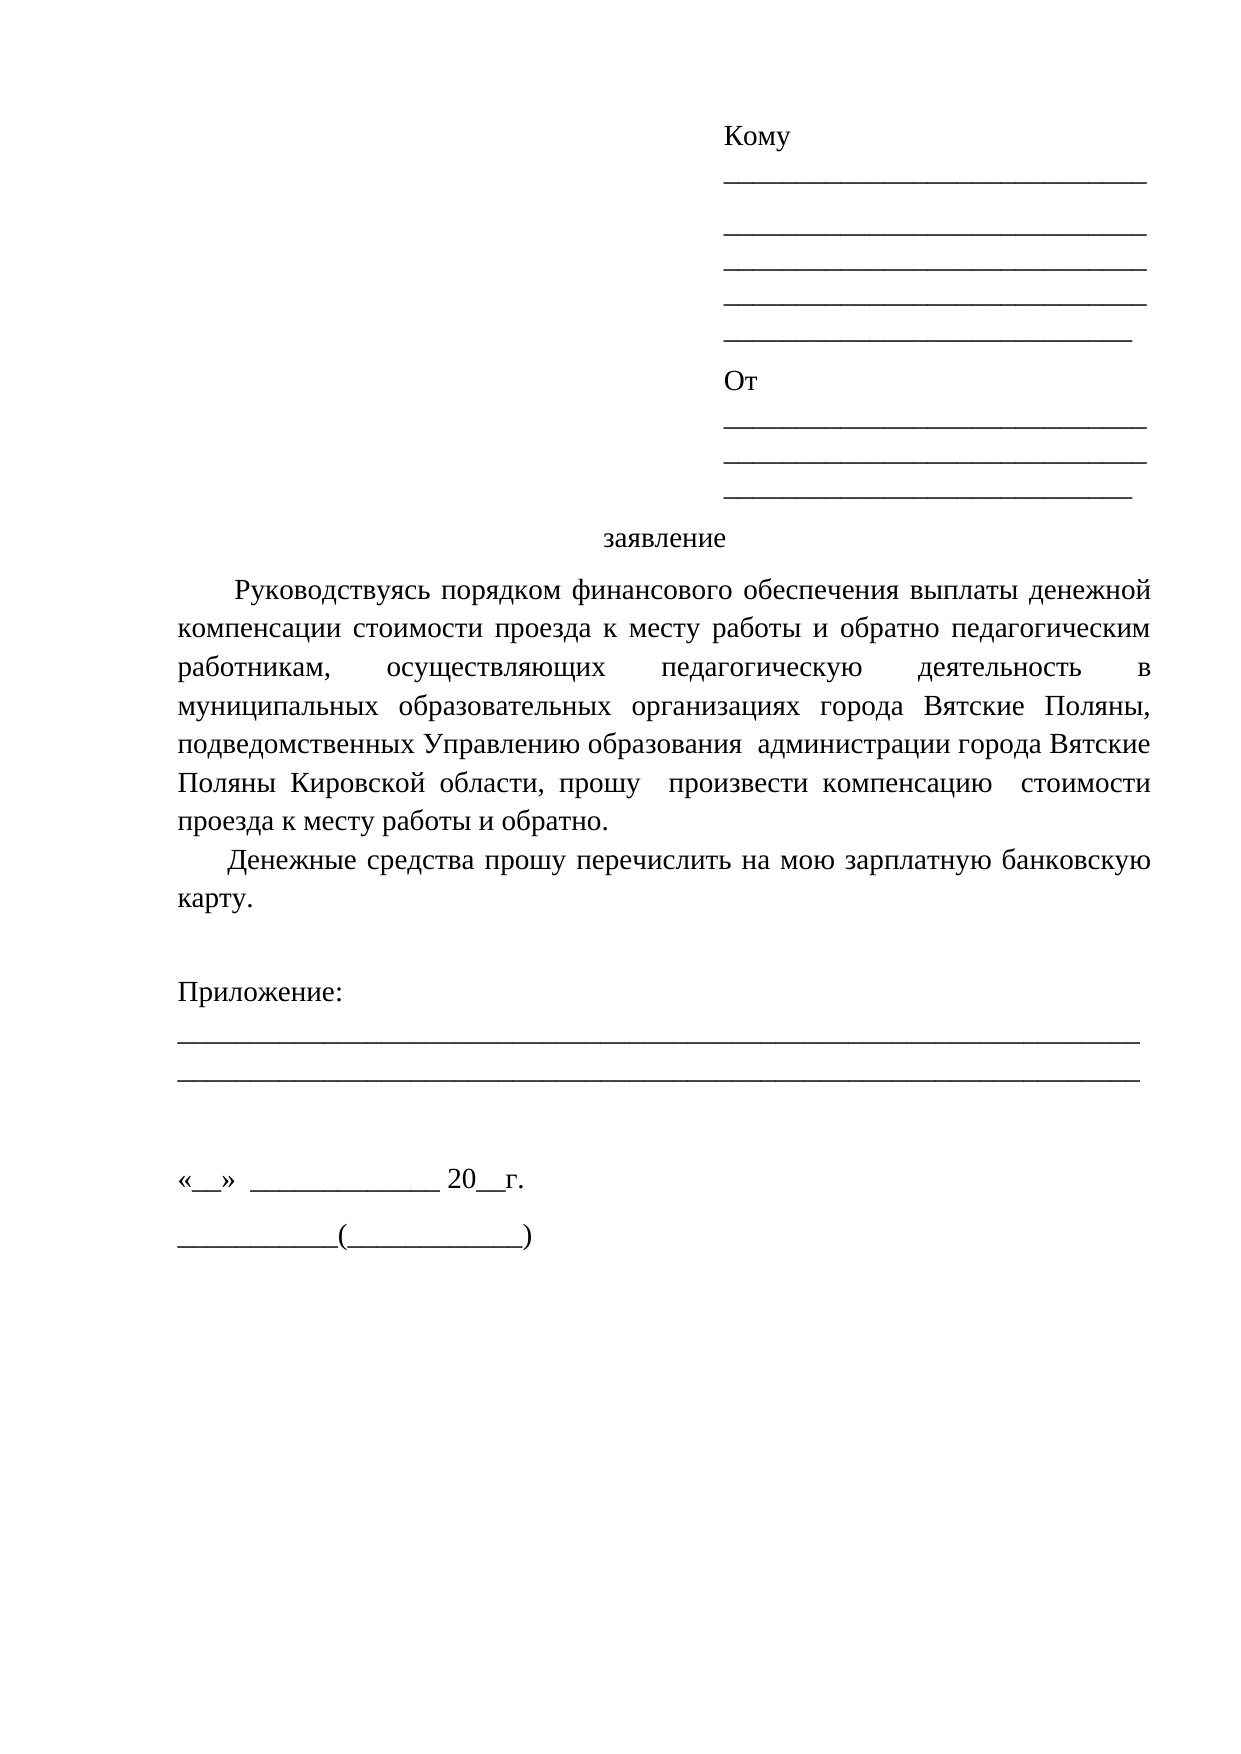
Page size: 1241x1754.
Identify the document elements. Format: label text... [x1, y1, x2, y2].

text Кому _____________________________ [723, 118, 1152, 187]
text ___________(____________) [177, 1217, 1152, 1250]
text ___________________________________________________________________________________________________________________ [723, 205, 1152, 344]
text «__» _____________ 20__г. [177, 1162, 1152, 1195]
text заявление [177, 520, 1152, 554]
text Денежные средства прошу перечислить на мою зарплатную банковскую карту. [177, 842, 1152, 914]
text От ______________________________________________________________________________________ [723, 363, 1152, 502]
text Приложение: ____________________________________________________________________________________________________________________________________ [177, 974, 1152, 1085]
text Руководствуясь порядком финансового обеспечения выплаты денежной компенсации стоимости проезда к месту работы и обратно педагогическим работникам, осуществляющих педагогическую деятельность в муниципальных образовательных организациях города Вятские Поляны, подведомственных Управлению образования администрации города Вятские Поляны Кировской области, прошу произвести компенсацию стоимости проезда к месту работы и обратно. [177, 572, 1152, 837]
